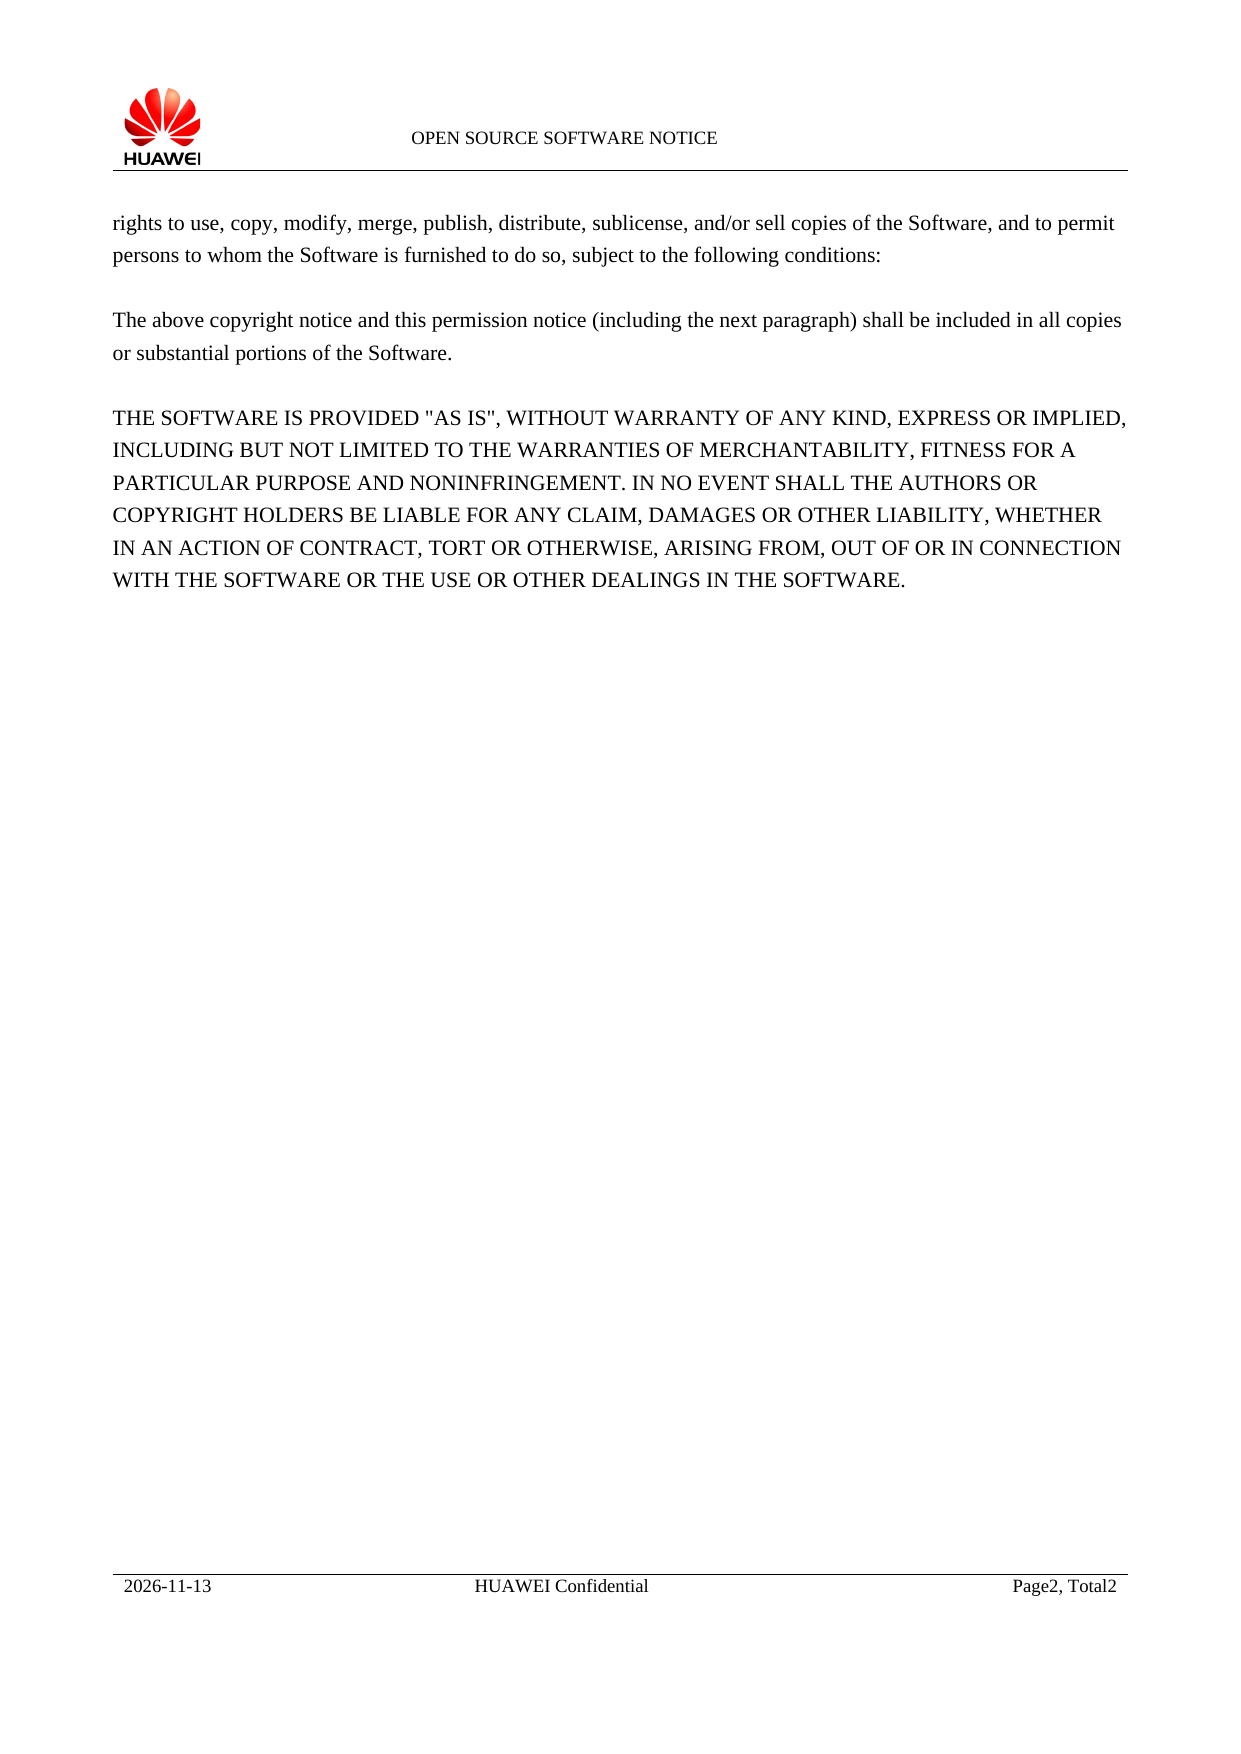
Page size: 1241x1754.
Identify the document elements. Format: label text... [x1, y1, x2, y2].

picture [124, 88, 201, 165]
